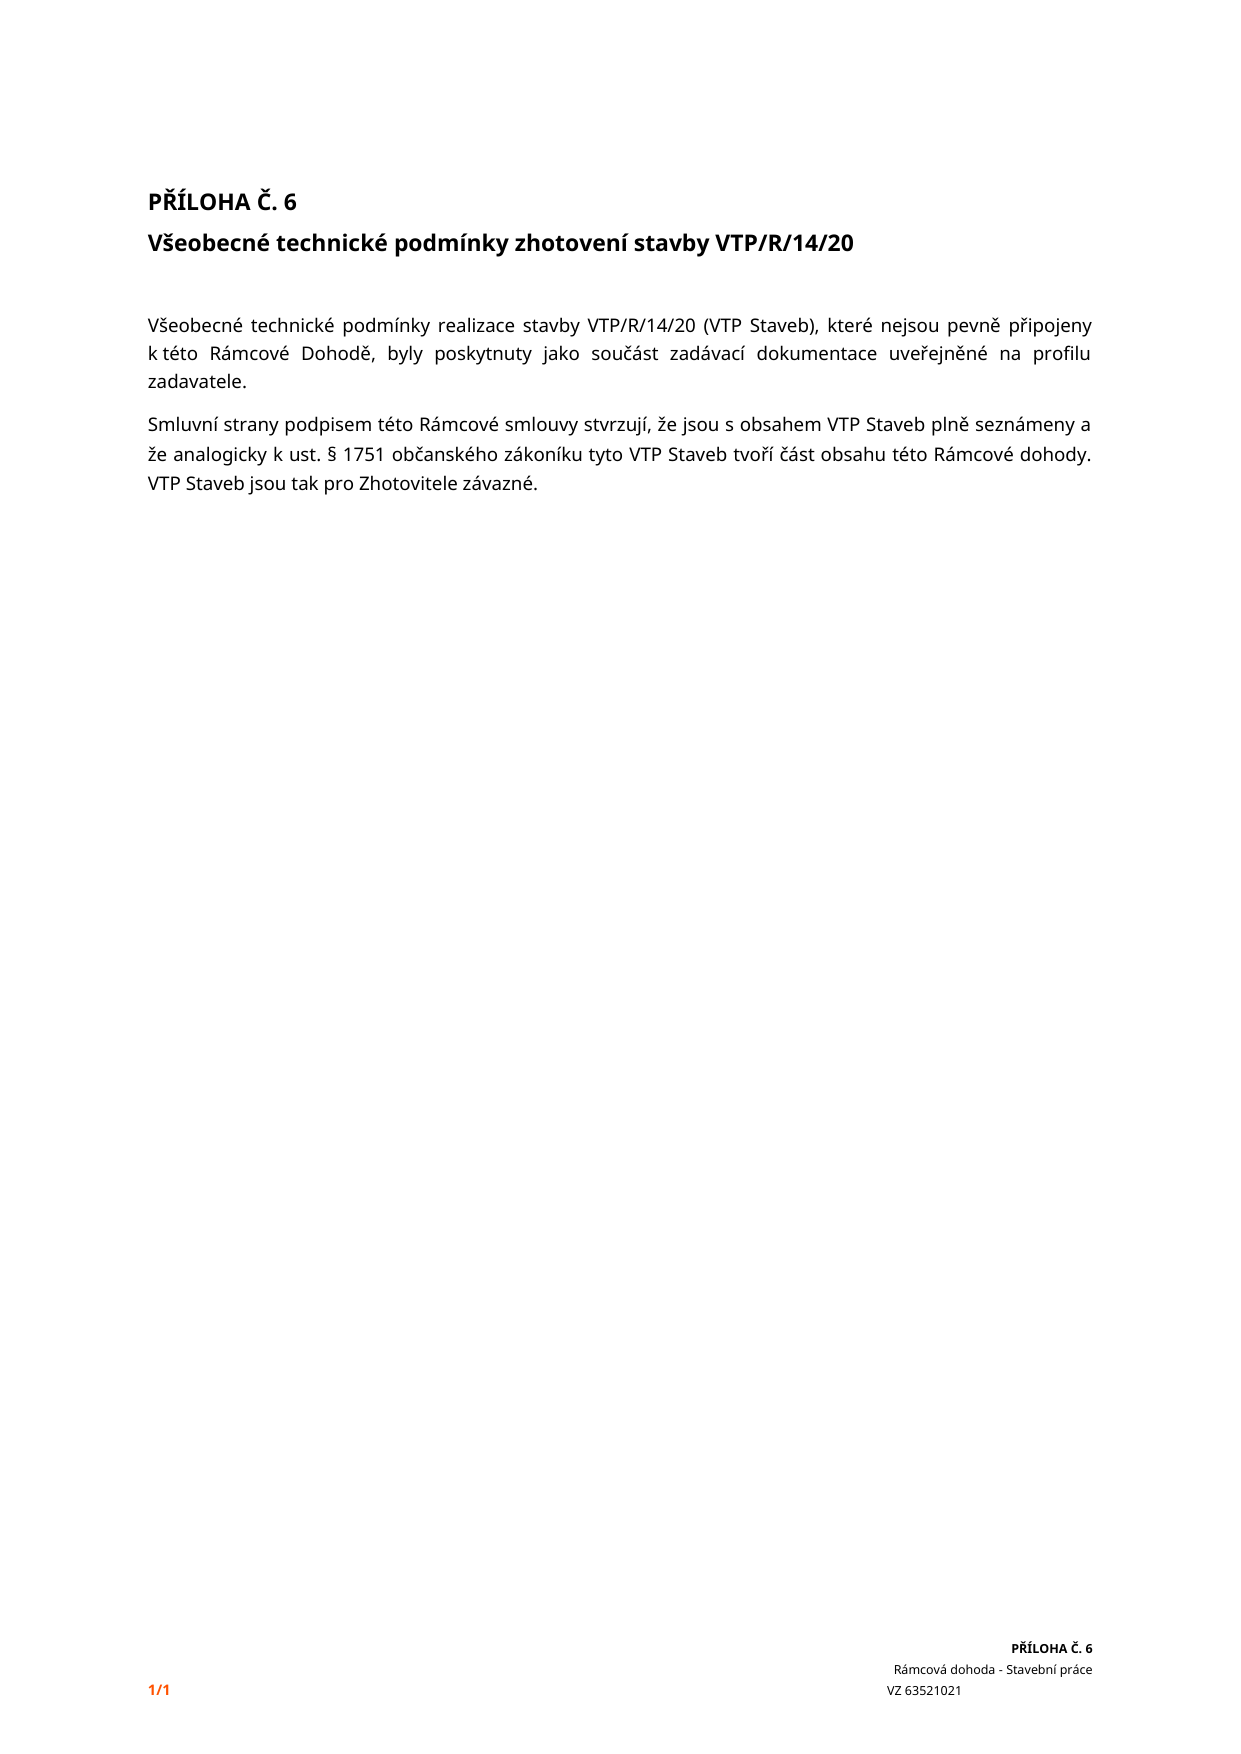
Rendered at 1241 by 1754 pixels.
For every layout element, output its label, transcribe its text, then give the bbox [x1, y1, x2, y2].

text Příloha č. 6 [148, 187, 1093, 216]
text Všeobecné technické podmínky realizace stavby VTP/R/14/20 (VTP Staveb), které nejsou pevně připojeny k této Rámcové Dohodě, byly poskytnuty jako součást zadávací dokumentace uveřejněné na profilu zadavatele. [148, 312, 1093, 393]
text Smluvní strany podpisem této Rámcové smlouvy stvrzují, že jsou s obsahem VTP Staveb plně seznámeny a že analogicky k ust. § 1751 občanského zákoníku tyto VTP Staveb tvoří část obsahu této Rámcové dohody. VTP Staveb jsou tak pro Zhotovitele závazné. [148, 408, 1093, 496]
text Všeobecné technické podmínky zhotovení stavby VTP/R/14/20 [148, 228, 1093, 258]
